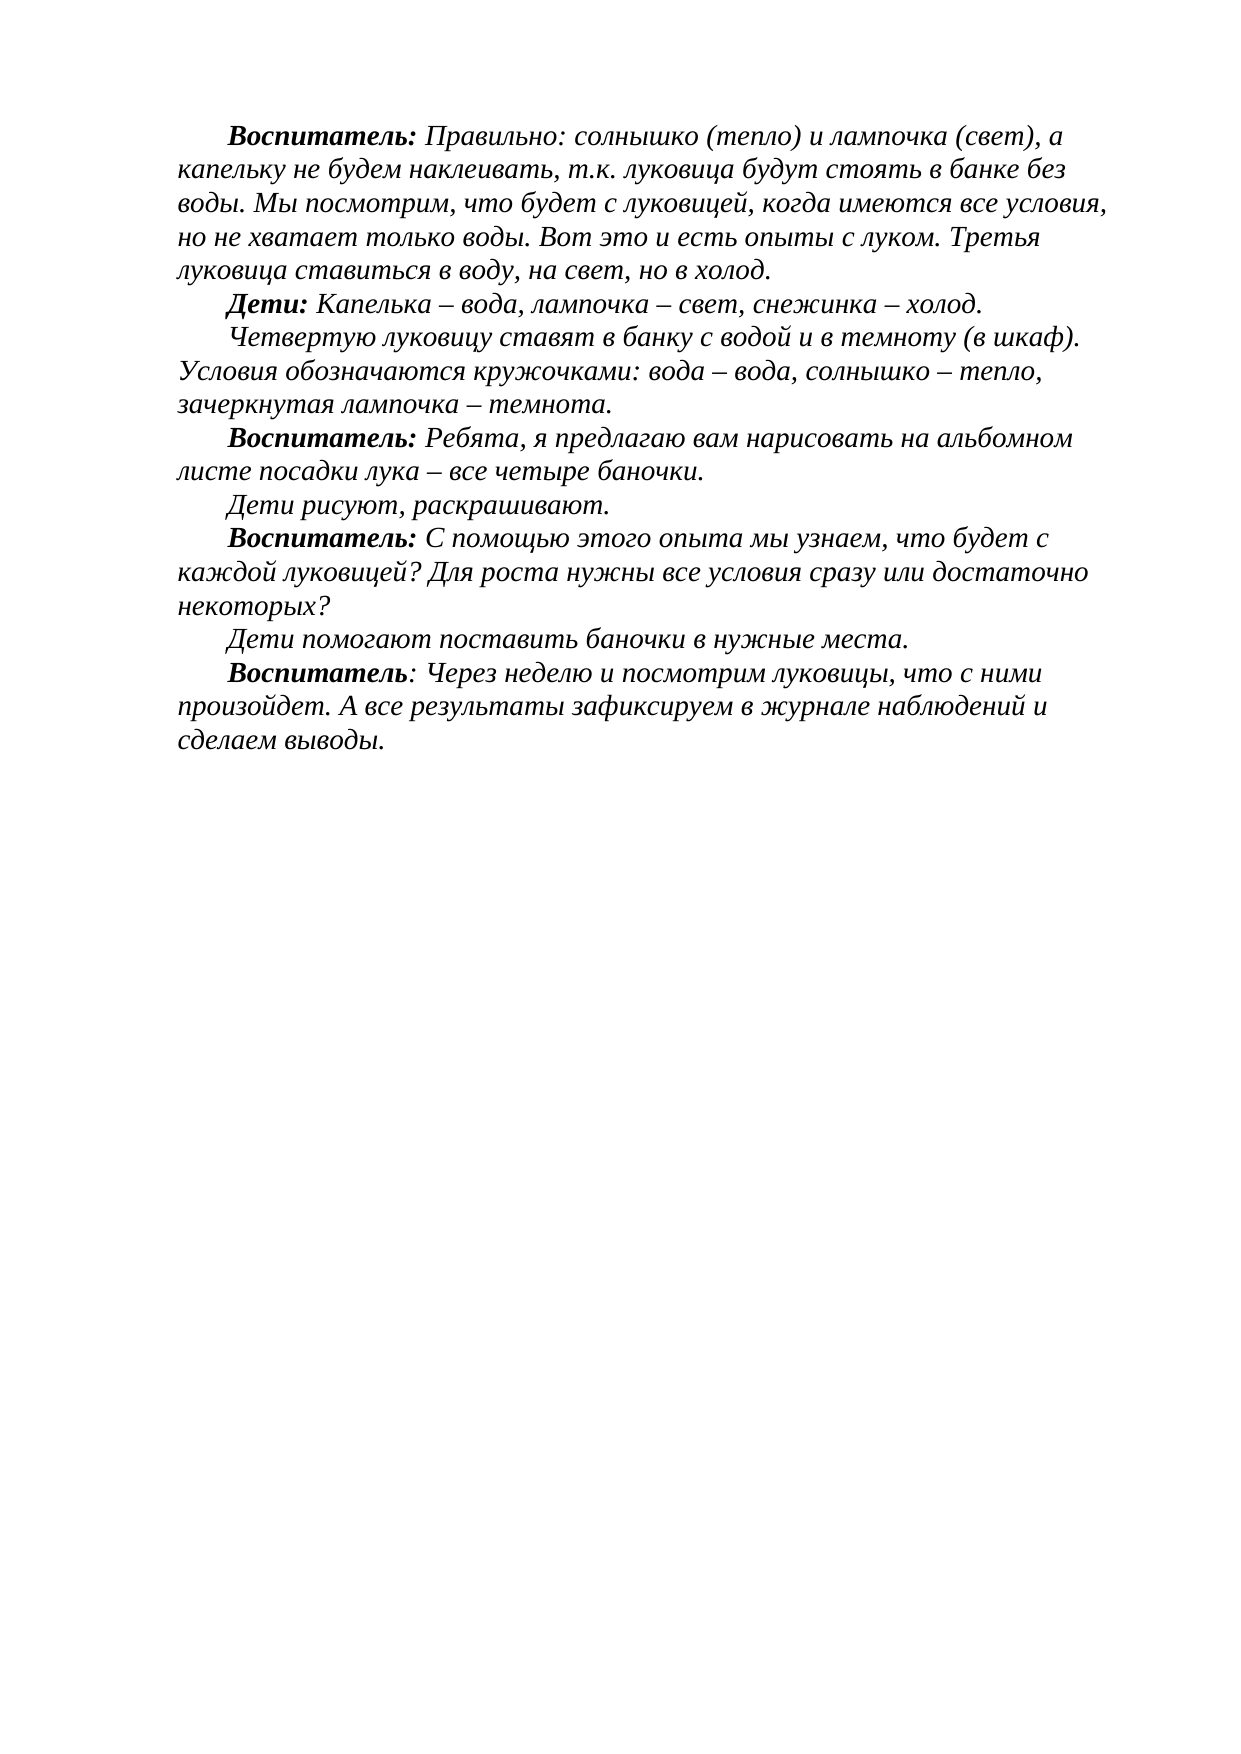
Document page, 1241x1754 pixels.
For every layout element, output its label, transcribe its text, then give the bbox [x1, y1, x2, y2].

text Воспитатель: С помощью этого опыта мы узнаем, что будет с каждой луковицей? Для роста нужны все условия сразу или достаточно некоторых? [177, 521, 1122, 621]
text Воспитатель: Через неделю и посмотрим луковицы, что с ними произойдет. А все результаты зафиксируем в журнале наблюдений и сделаем выводы. [177, 655, 1122, 755]
text Четвертую луковицу ставят в банку с водой и в темноту (в шкаф). Условия обозначаются кружочками: вода – вода, солнышко – тепло, зачеркнутая лампочка – темнота. [177, 319, 1122, 420]
text Дети помогают поставить баночки в нужные места. [177, 621, 1122, 655]
text Воспитатель: Правильно: солнышко (тепло) и лампочка (свет), а капельку не будем наклеивать, т.к. луковица будут стоять в банке без воды. Мы посмотрим, что будет с луковицей, когда имеются все условия, но не хватает только воды. Вот это и есть опыты с луком. Третья луковица ставиться в воду, на свет, но в холод. [177, 118, 1122, 286]
text Воспитатель: Ребята, я предлагаю вам нарисовать на альбомном листе посадки лука – все четыре баночки. [177, 420, 1122, 487]
text Дети рисуют, раскрашивают. [177, 487, 1122, 521]
text Дети: Капелька – вода, лампочка – свет, снежинка – холод. [177, 286, 1122, 319]
